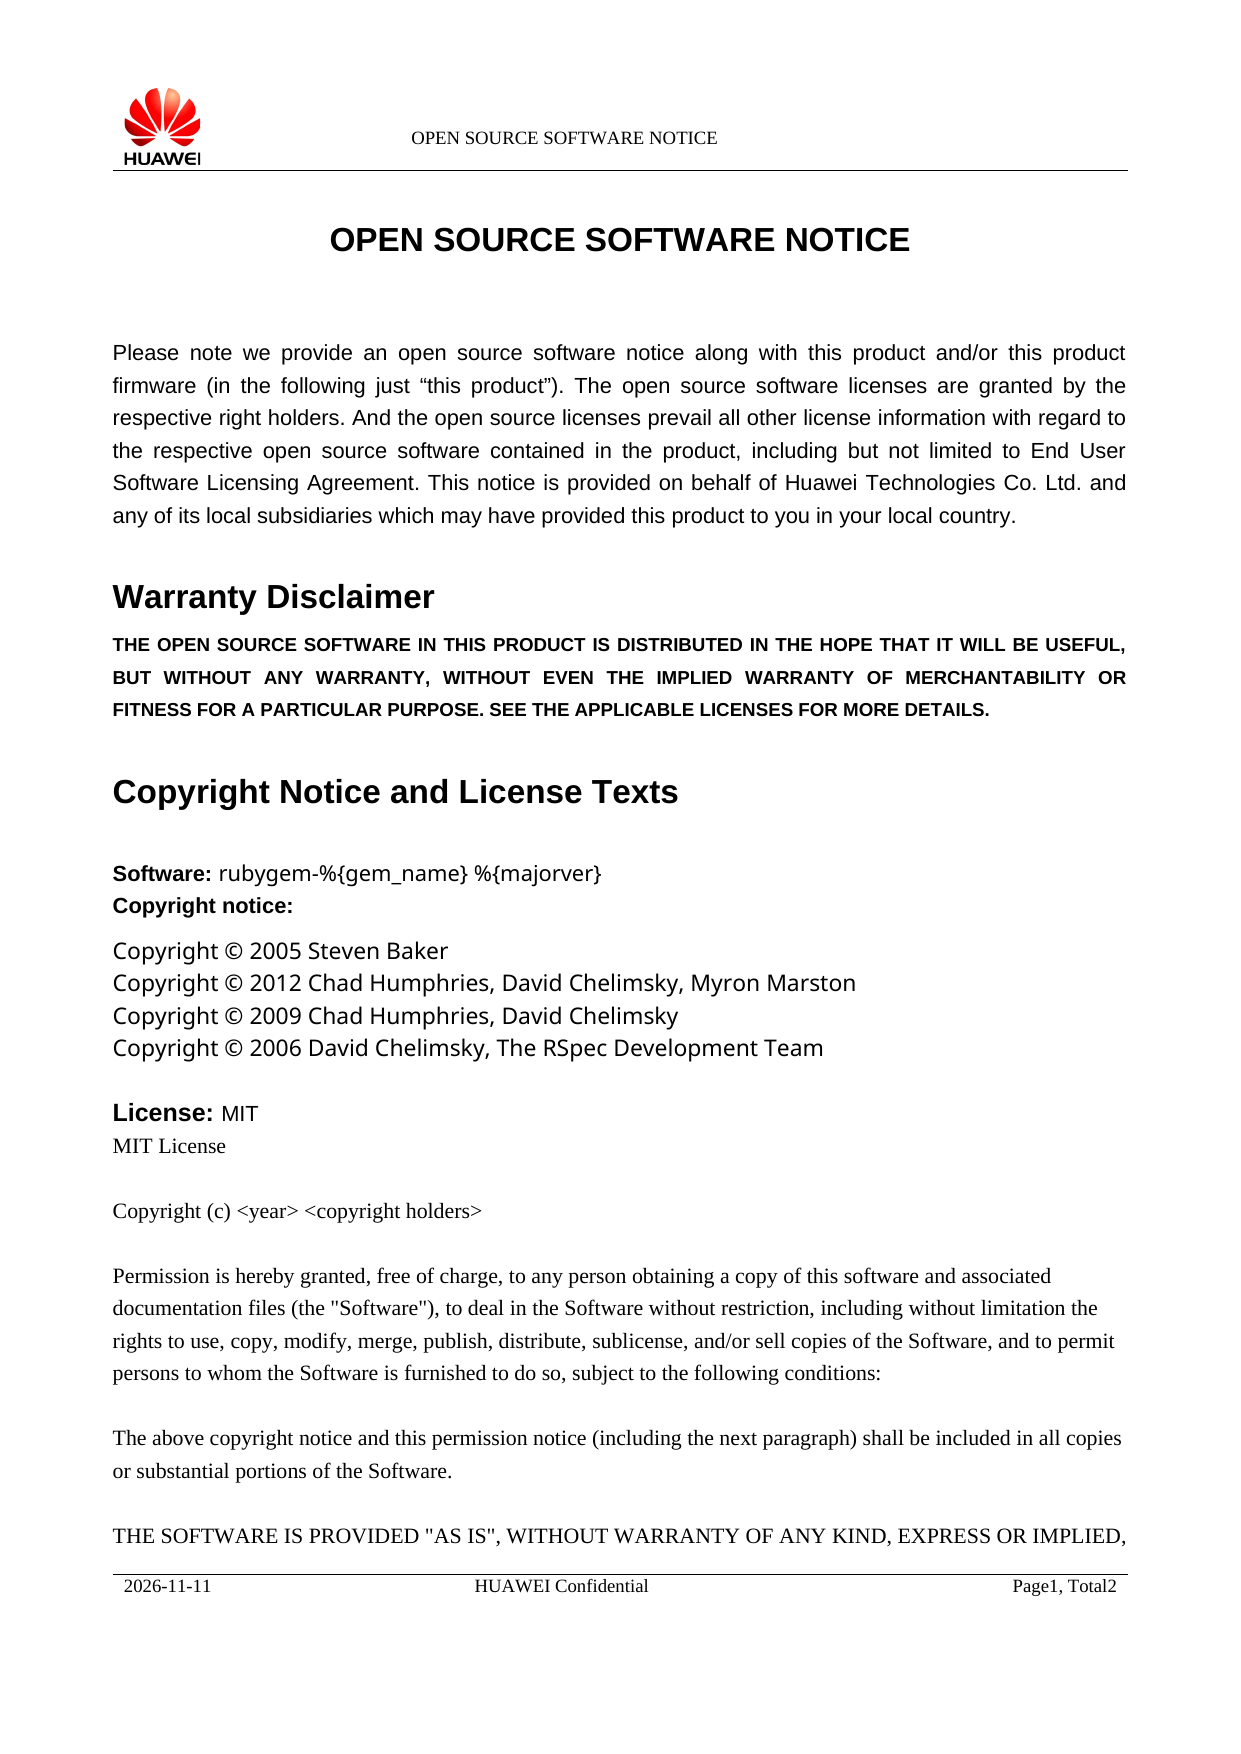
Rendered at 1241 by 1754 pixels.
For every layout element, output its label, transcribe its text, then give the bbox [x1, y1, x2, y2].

text License: MIT [112, 1096, 1128, 1129]
text Copyright notice: [112, 889, 1128, 921]
text Copyright © 2005 Steven Baker Copyright © 2012 Chad Humphries, David Chelimsky, Myron Marston Copyright © 2009 Chad Humphries, David Chelimsky Copyright © 2006 David Chelimsky, The RSpec Development Team [112, 934, 1128, 1096]
text Warranty Disclaimer [112, 564, 1128, 629]
title Software: rubygem-%{gem_name} %{majorver} [112, 856, 1128, 889]
text Please note we provide an open source software notice along with this product and/or this product firmware (in the following just “this product”). The open source software licenses are granted by the respective right holders. And the open source licenses prevail all other license information with regard to the respective open source software contained in the product, including but not limited to End User Software Licensing Agreement. This notice is provided on behalf of Huawei Technologies Co. Ltd. and any of its local subsidiaries which may have provided this product to you in your local country. [112, 336, 1128, 531]
text OPEN SOURCE SOFTWARE NOTICE [112, 206, 1128, 271]
text Copyright Notice and License Texts [112, 759, 1128, 824]
picture [124, 88, 201, 165]
text The open source software in this product is distributed in the hope that it will be useful, but WITHOUT ANY WARRANTY, without even the implied warranty of MERCHANTABILITY or FITNESS FOR A PARTICULAR PURPOSE. See the applicable licenses for more details. [112, 629, 1128, 726]
